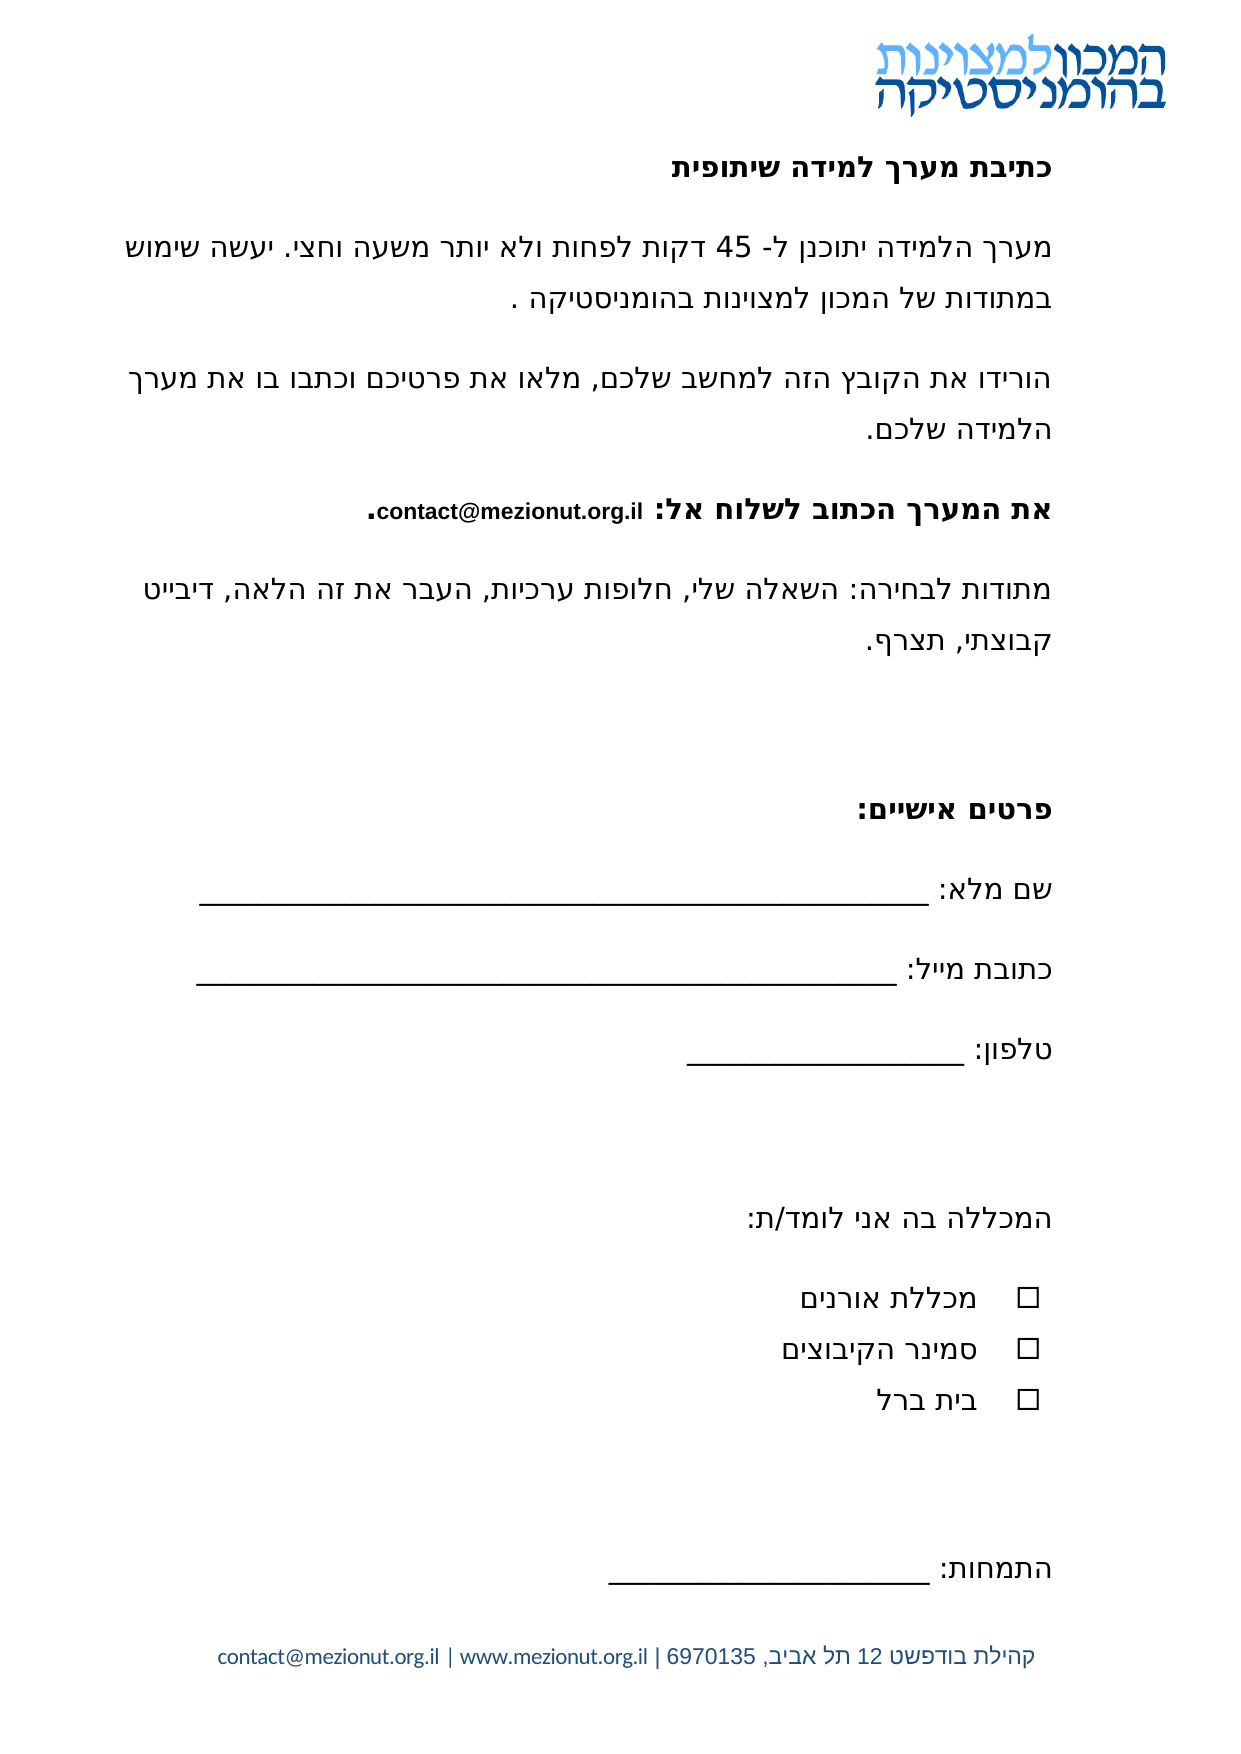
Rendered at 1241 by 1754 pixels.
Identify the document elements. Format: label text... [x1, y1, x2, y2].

list בית ברל [54, 1383, 1015, 1417]
list מכללת אורנים [54, 1281, 1015, 1315]
text מערך הלמידה יתוכנן ל- 45 דקות לפחות ולא יותר משעה וחצי. יעשה שימוש במתודות של המכון למצוינות בהומניסטיקה . [54, 230, 1053, 315]
text התמחות: ______________________ [54, 1552, 1053, 1586]
text מתודות לבחירה: השאלה שלי, חלופות ערכיות, העבר את זה הלאה, דיבייט קבוצתי, תצרף. [54, 572, 1053, 657]
text טלפון: ___________________ [54, 1032, 1053, 1066]
text את המערך הכתוב לשלוח אל: contact@mezionut.org.il. [54, 492, 1053, 526]
text המכללה בה אני לומד/ת: [54, 1201, 1053, 1235]
text פרטים אישיים: [54, 792, 1053, 826]
picture [867, 25, 1171, 122]
list סמינר הקיבוצים [54, 1332, 1015, 1366]
text שם מלא: __________________________________________________ [54, 872, 1053, 906]
text הורידו את הקובץ הזה למחשב שלכם, מלאו את פרטיכם וכתבו בו את מערך הלמידה שלכם. [54, 361, 1053, 446]
text כתיבת מערך למידה שיתופית [54, 150, 1053, 184]
text כתובת מייל: ________________________________________________ [54, 952, 1053, 986]
